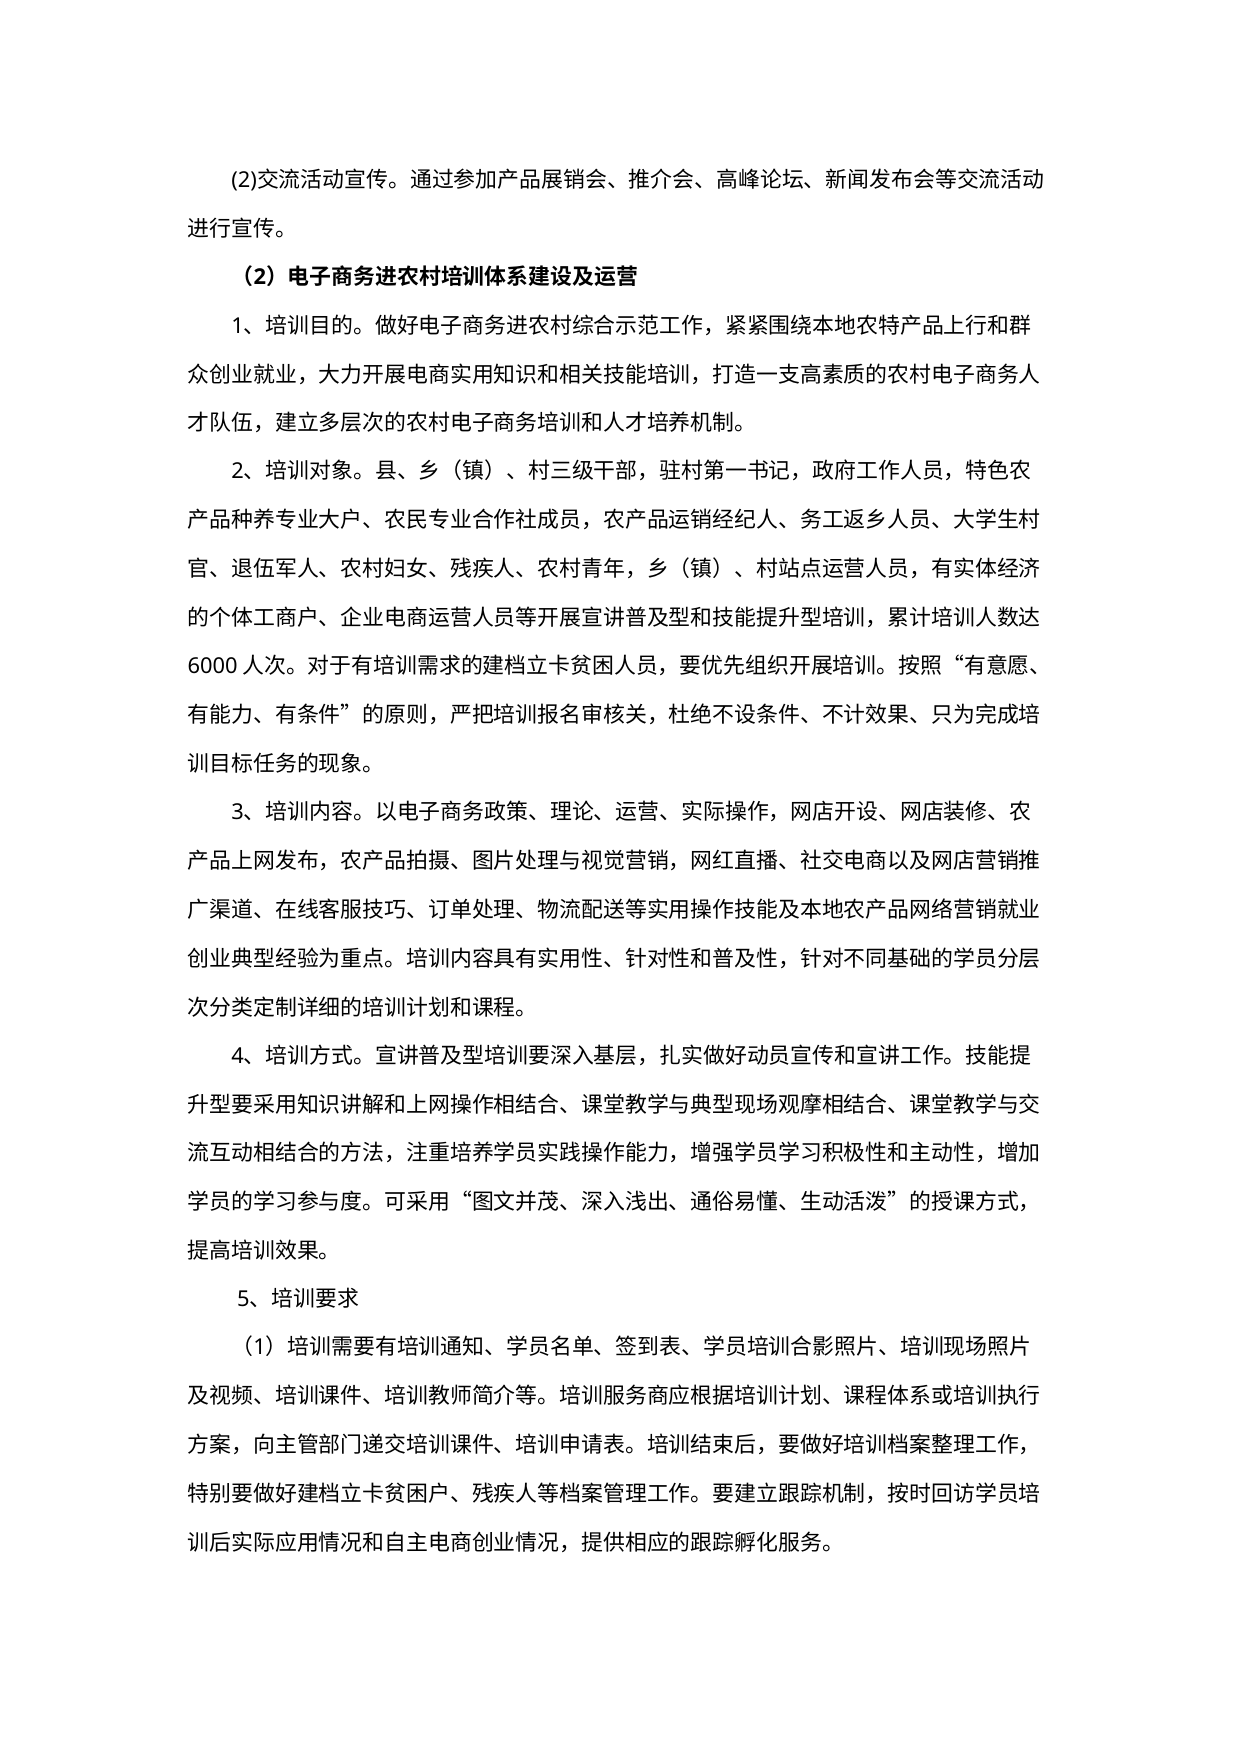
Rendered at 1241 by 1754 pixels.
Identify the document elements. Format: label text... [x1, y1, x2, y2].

text (2)交流活动宣传。通过参加产品展销会、推介会、高峰论坛、新闻发布会等交流活动进行宣传。 [187, 162, 1053, 243]
text 5、培训要求 [187, 1281, 1053, 1313]
text （1）培训需要有培训通知、学员名单、签到表、学员培训合影照片、培训现场照片及视频、培训课件、培训教师简介等。培训服务商应根据培训计划、课程体系或培训执行方案，向主管部门递交培训课件、培训申请表。培训结束后，要做好培训档案整理工作，特别要做好建档立卡贫困户、残疾人等档案管理工作。要建立跟踪机制，按时回访学员培训后实际应用情况和自主电商创业情况，提供相应的跟踪孵化服务。 [187, 1329, 1053, 1557]
text 4、培训方式。宣讲普及型培训要深入基层，扎实做好动员宣传和宣讲工作。技能提升型要采用知识讲解和上网操作相结合、课堂教学与典型现场观摩相结合、课堂教学与交流互动相结合的方法，注重培养学员实践操作能力，增强学员学习积极性和主动性，增加学员的学习参与度。可采用“图文并茂、深入浅出、通俗易懂、生动活泼”的授课方式，提高培训效果。 [187, 1037, 1053, 1265]
text （2）电子商务进农村培训体系建设及运营 [187, 259, 1053, 292]
text 3、培训内容。以电子商务政策、理论、运营、实际操作，网店开设、网店装修、农产品上网发布，农产品拍摄、图片处理与视觉营销，网红直播、社交电商以及网店营销推广渠道、在线客服技巧、订单处理、物流配送等实用操作技能及本地农产品网络营销就业创业典型经验为重点。培训内容具有实用性、针对性和普及性，针对不同基础的学员分层次分类定制详细的培训计划和课程。 [187, 794, 1053, 1022]
text 1、培训目的。做好电子商务进农村综合示范工作，紧紧围绕本地农特产品上行和群众创业就业，大力开展电商实用知识和相关技能培训，打造一支高素质的农村电子商务人才队伍，建立多层次的农村电子商务培训和人才培养机制。 [187, 307, 1053, 437]
text 2、培训对象。县、乡（镇）、村三级干部，驻村第一书记，政府工作人员，特色农产品种养专业大户、农民专业合作社成员，农产品运销经纪人、务工返乡人员、大学生村官、退伍军人、农村妇女、残疾人、农村青年，乡（镇）、村站点运营人员，有实体经济的个体工商户、企业电商运营人员等开展宣讲普及型和技能提升型培训，累计培训人数达6000人次。对于有培训需求的建档立卡贫困人员，要优先组织开展培训。按照“有意愿、有能力、有条件”的原则，严把培训报名审核关，杜绝不设条件、不计效果、只为完成培训目标任务的现象。 [187, 453, 1053, 778]
